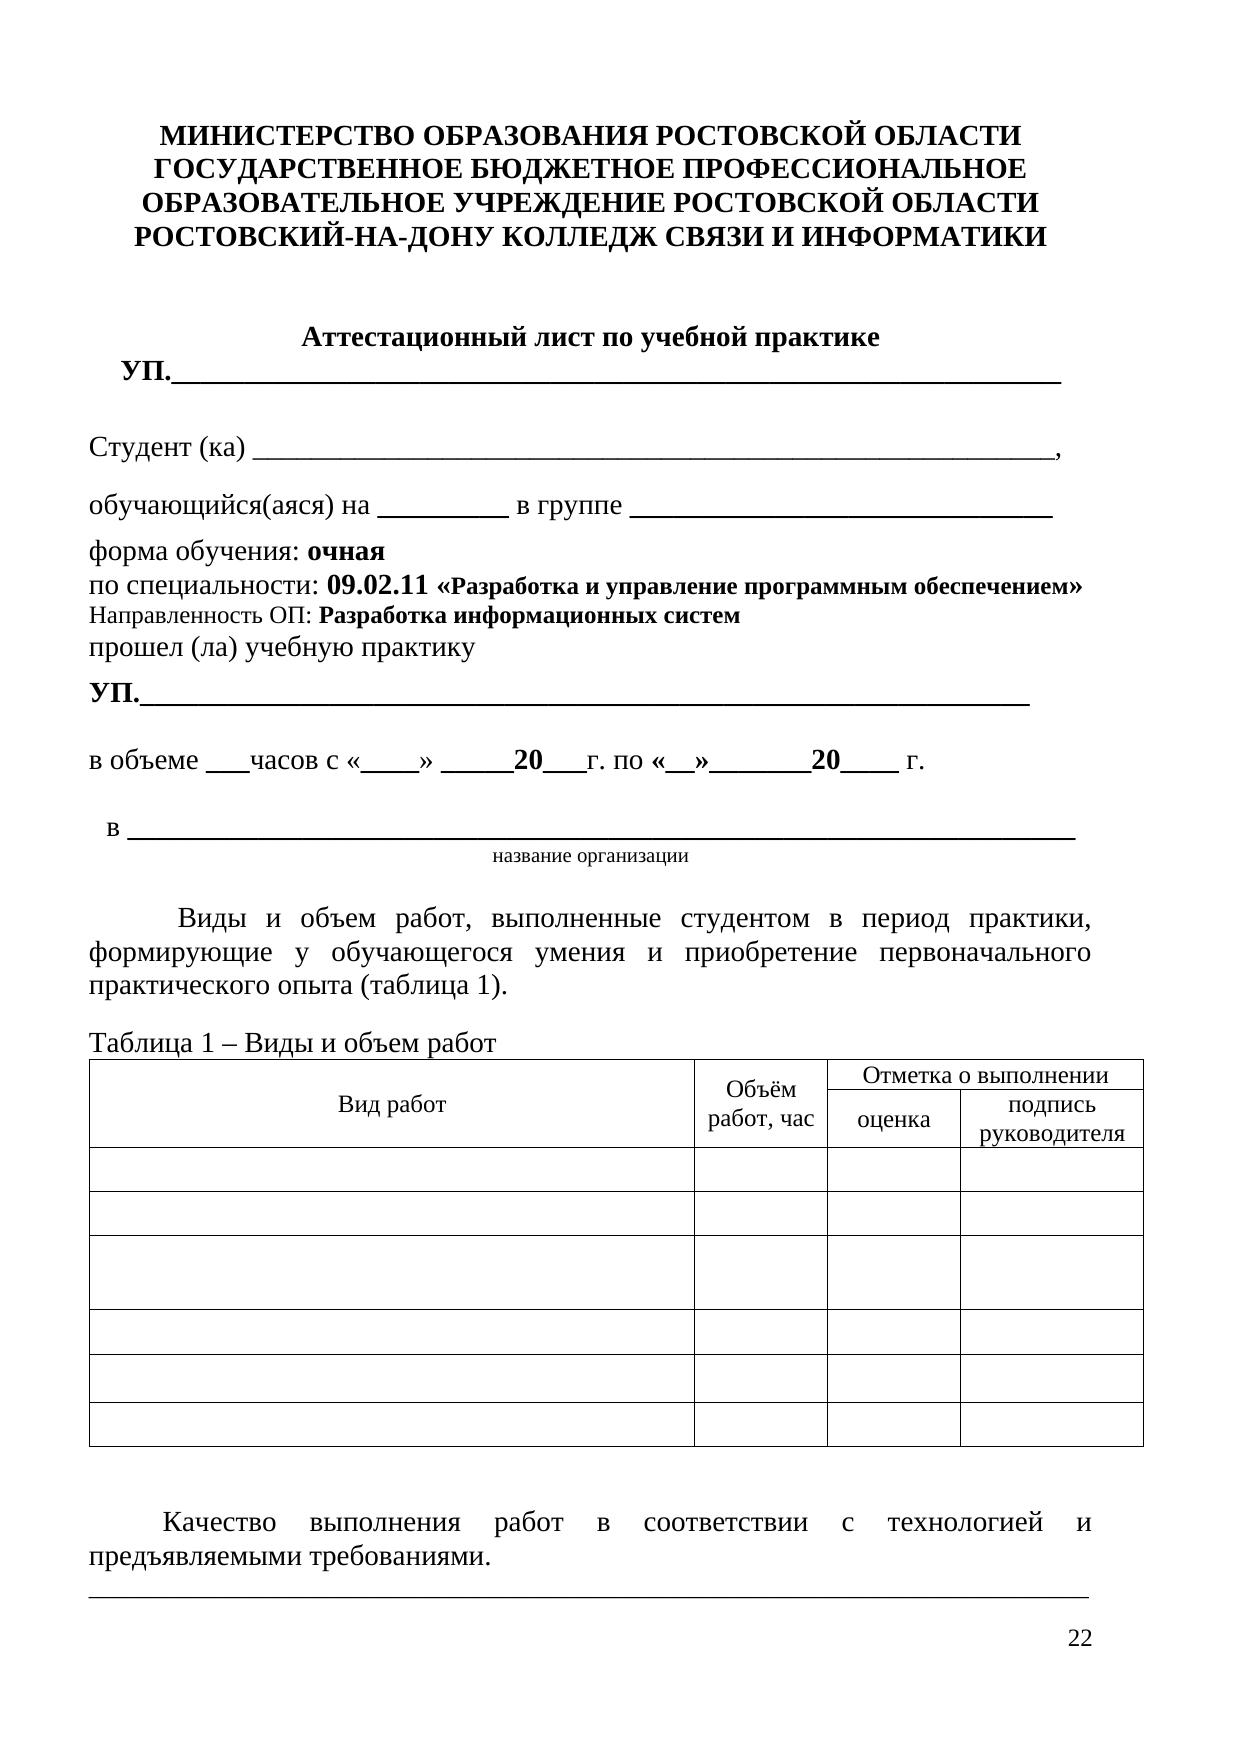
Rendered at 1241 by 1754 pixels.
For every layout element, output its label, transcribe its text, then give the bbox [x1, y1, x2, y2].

text прошел (ла) учебную практику [89, 629, 1092, 663]
table_cell [695, 1310, 827, 1353]
table_cell [961, 1403, 1143, 1446]
table_cell [828, 1192, 960, 1235]
text РОСТОВСКИЙ-НА-ДОНУ КОЛЛЕДЖ СВЯЗИ И ИНФОРМАТИКИ [89, 219, 1092, 252]
text Виды и объем работ, выполненные студентом в период практики, формирующие у обучающегося умения и приобретение первоначального практического опыта (таблица 1). [89, 900, 1092, 1001]
table_header Отметка о выполнении [828, 1060, 1143, 1088]
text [89, 1572, 1092, 1600]
table_cell [695, 1355, 827, 1402]
table_cell [90, 1310, 694, 1353]
table_cell [90, 1192, 694, 1235]
table_cell [695, 1148, 827, 1191]
text Студент (ка) _______________________________________________________, [89, 429, 1092, 463]
table_cell [828, 1355, 960, 1402]
text обучающийся(аяся) на _________ в группе _____________________________ [89, 487, 1092, 521]
table_header Объём работ, час [695, 1060, 827, 1147]
table_cell [961, 1355, 1143, 1402]
table_cell [828, 1148, 960, 1191]
text Аттестационный лист по учебной практике [89, 319, 1092, 353]
table_cell [90, 1355, 694, 1402]
text УП._____________________________________________________________ [89, 675, 1092, 709]
text по специальности: 09.02.11 «Разработка и управление программным обеспечением» [89, 567, 1092, 600]
table_cell [828, 1310, 960, 1353]
table_cell [961, 1236, 1143, 1309]
text название организации [15, 843, 1092, 867]
table_cell [961, 1148, 1143, 1191]
text МИНИСТЕРСТВО ОБРАЗОВАНИЯ РОСТОВСКОЙ ОБЛАСТИ [89, 118, 1092, 152]
table_cell оценка [828, 1090, 960, 1147]
table_cell [90, 1148, 694, 1191]
text УП._____________________________________________________________ [89, 353, 1092, 386]
text Качество выполнения работ в соответствии с технологией и предъявляемыми требованиями. [89, 1504, 1092, 1572]
text Направленность ОП: Разработка информационных систем [89, 600, 1092, 629]
table_header Вид работ [90, 1060, 694, 1147]
table_cell [90, 1236, 694, 1309]
table_cell [695, 1236, 827, 1309]
table_cell [695, 1192, 827, 1235]
text Таблица 1 – Виды и объем работ [15, 1025, 1092, 1059]
table_cell [695, 1403, 827, 1446]
text в объеме ___часов с «____» _____20___г. по «__»_______20____ г. [15, 742, 1092, 776]
table_cell [90, 1403, 694, 1446]
table_cell [961, 1310, 1143, 1353]
text форма обучения: очная [89, 533, 1092, 567]
table_cell [828, 1236, 960, 1309]
table_cell подпись руководителя [961, 1090, 1143, 1147]
table_cell [961, 1192, 1143, 1235]
text в _________________________________________________________________ [15, 809, 1092, 843]
text ГОСУДАРСТВЕННОЕ БЮДЖЕТНОЕ ПРОФЕССИОНАЛЬНОЕ ОБРАЗОВАТЕЛЬНОЕ УЧРЕЖДЕНИЕ РОСТОВСКОЙ ОБЛАСТИ [89, 152, 1092, 219]
table_cell [828, 1403, 960, 1446]
